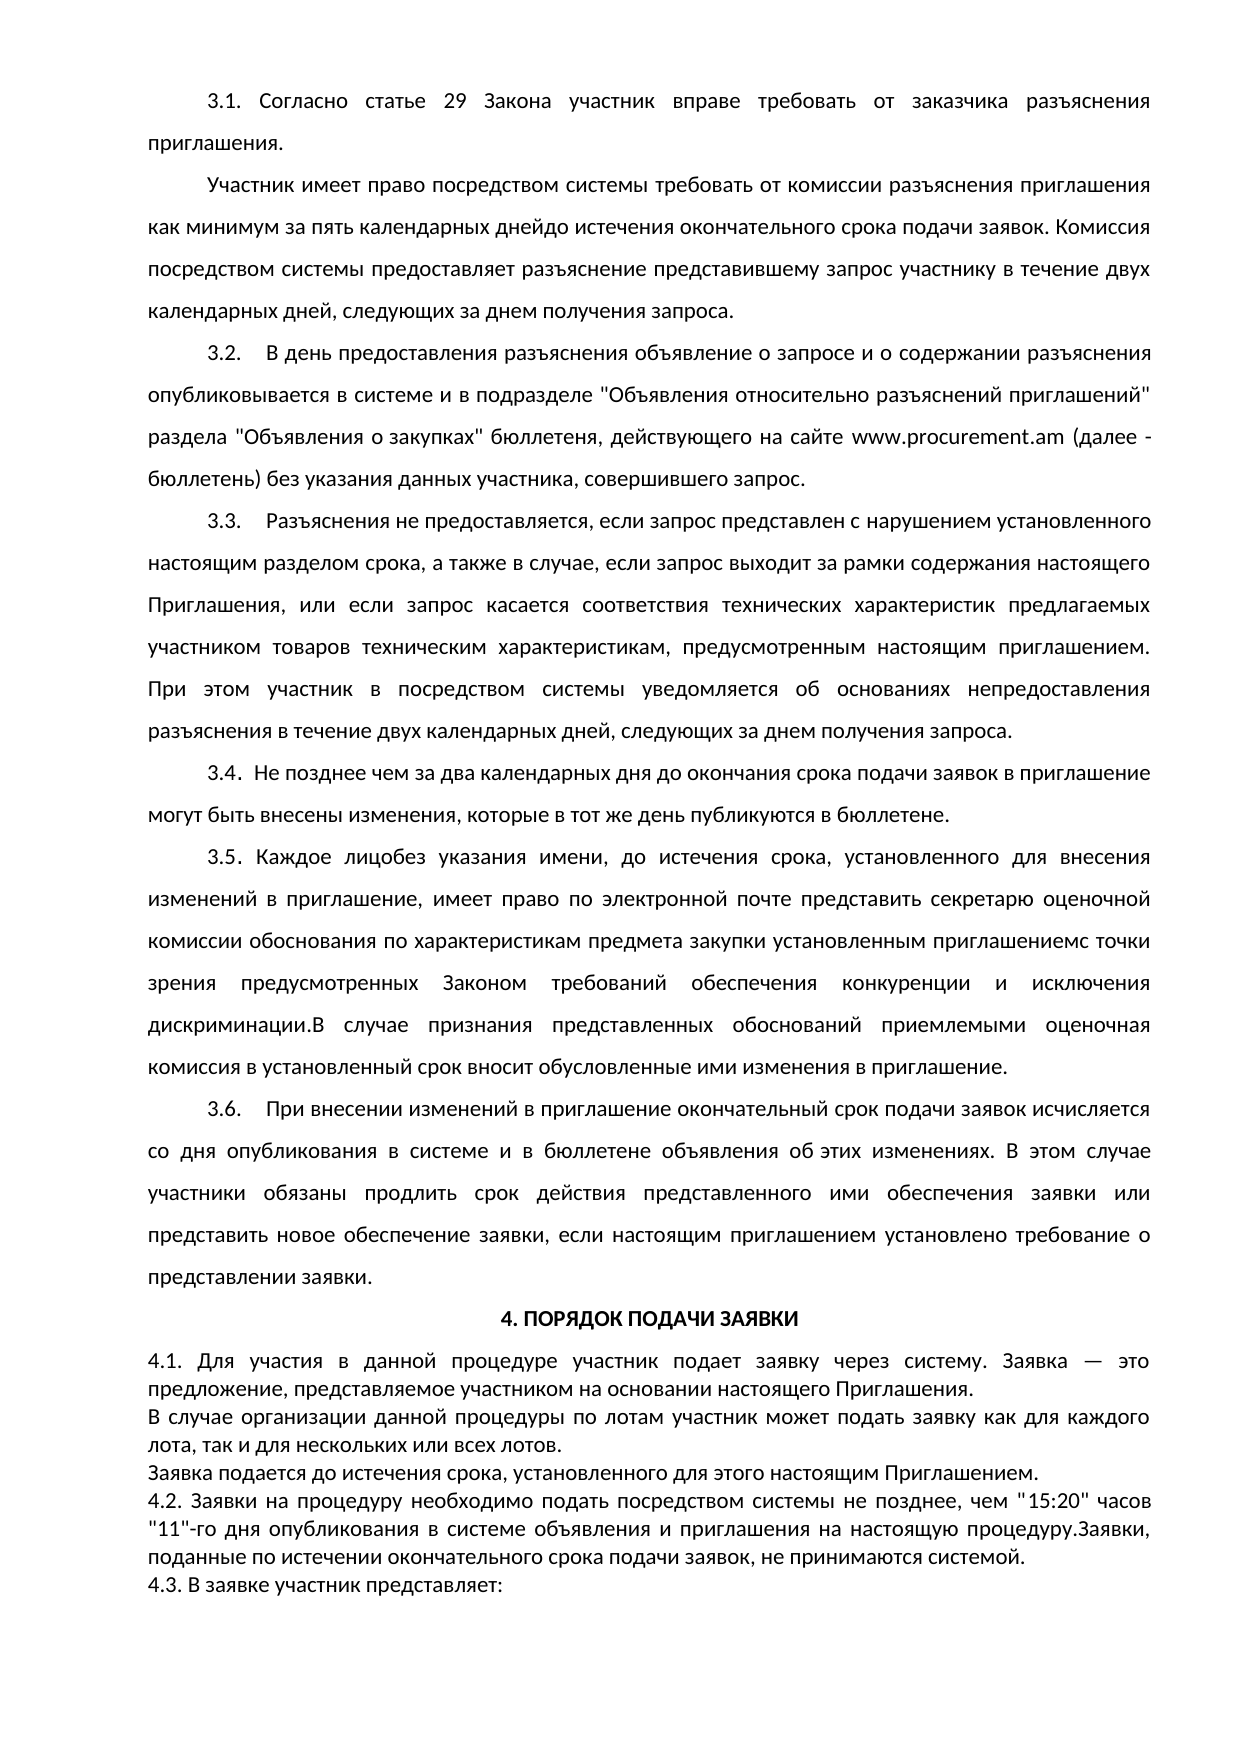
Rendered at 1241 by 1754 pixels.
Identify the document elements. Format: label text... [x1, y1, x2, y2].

text 3.6. При внесении изменений в приглашение окончательный срок подачи заявок исчисляется со дня опубликования в системе и в бюллетене объявления об этих изменениях. В этом случае участники обязаны продлить срок действия представленного ими обеспечения заявки или представить новое обеспечение заявки, если настоящим приглашением установлено требование о представлении заявки. [148, 1094, 1152, 1290]
text 4.1. Для участия в данной процедуре участник подает заявку через систему. Заявка — это предложение, представляемое участником на основании настоящего Приглашения. [148, 1346, 1152, 1402]
text 3.1. Согласно статье 29 Закона участник вправе требовать от заказчика разъяснения приглашения. [148, 86, 1152, 156]
text В случае организации данной процедуры по лотам участник может подать заявку как для каждого лота, так и для нескольких или всех лотов. [148, 1402, 1152, 1458]
text 3.2. В день предоставления разъяснения объявление о запросе и о содержании разъяснения опубликовывается в системе и в подразделе "Объявления относительно разъяснений приглашений" раздела "Объявления о закупках" бюллетеня, действующего на сайте www.procurement.am (далее - бюллетень) без указания данных участника, совершившего запрос. [148, 338, 1152, 492]
text Участник имеет право посредством системы требовать от комиссии разъяснения приглашения как минимум за пять календарных днейдо истечения окончательного срока подачи заявок. Комиссия посредством системы предоставляет разъяснение представившему запрос участнику в течение двух календарных дней, следующих за днем получения запроса. [148, 170, 1152, 324]
text 3.4․ Не позднее чем за два календарных дня до окончания срока подачи заявок в приглашение могут быть внесены изменения, которые в тот же день публикуются в бюллетене. [148, 758, 1152, 828]
text 3.5․ Каждое лицобез указания имени, до истечения срока, установленного для внесения изменений в приглашение, имеет право по электронной почте представить секретарю оценочной комиссии обоснования по характеристикам предмета закупки установленным приглашениемс точки зрения предусмотренных Законом требований обеспечения конкуренции и исключения дискриминации.В случае признания представленных обоснований приемлемыми оценочная комиссия в установленный срок вносит обусловленные ими изменения в приглашение. [148, 842, 1152, 1080]
text Заявка подается до истечения срока, установленного для этого настоящим Приглашением. [148, 1458, 1152, 1486]
text 4.3. В заявке участник представляет: [148, 1570, 1152, 1598]
text 4.2. Заявки на процедуру необходимо подать посредством системы не позднее, чем "15:20" часов "11"-го дня опубликования в системе объявления и приглашения на настоящую процедуру.Заявки, поданные по истечении окончательного срока подачи заявок, не принимаются системой. [148, 1486, 1152, 1570]
text 4. ПОРЯДОК ПОДАЧИ ЗАЯВКИ [148, 1304, 1152, 1332]
text 3.3. Разъяснения не предоставляется, если запрос представлен с нарушением установленного настоящим разделом срока, а также в случае, если запрос выходит за рамки содержания настоящего Приглашения, или если запрос касается соответствия технических характеристик предлагаемых участником товаров техническим характеристикам, предусмотренным настоящим приглашением. При этом участник в посредством системы уведомляется об основаниях непредоставления разъяснения в течение двух календарных дней, следующих за днем получения запроса. [148, 506, 1152, 744]
